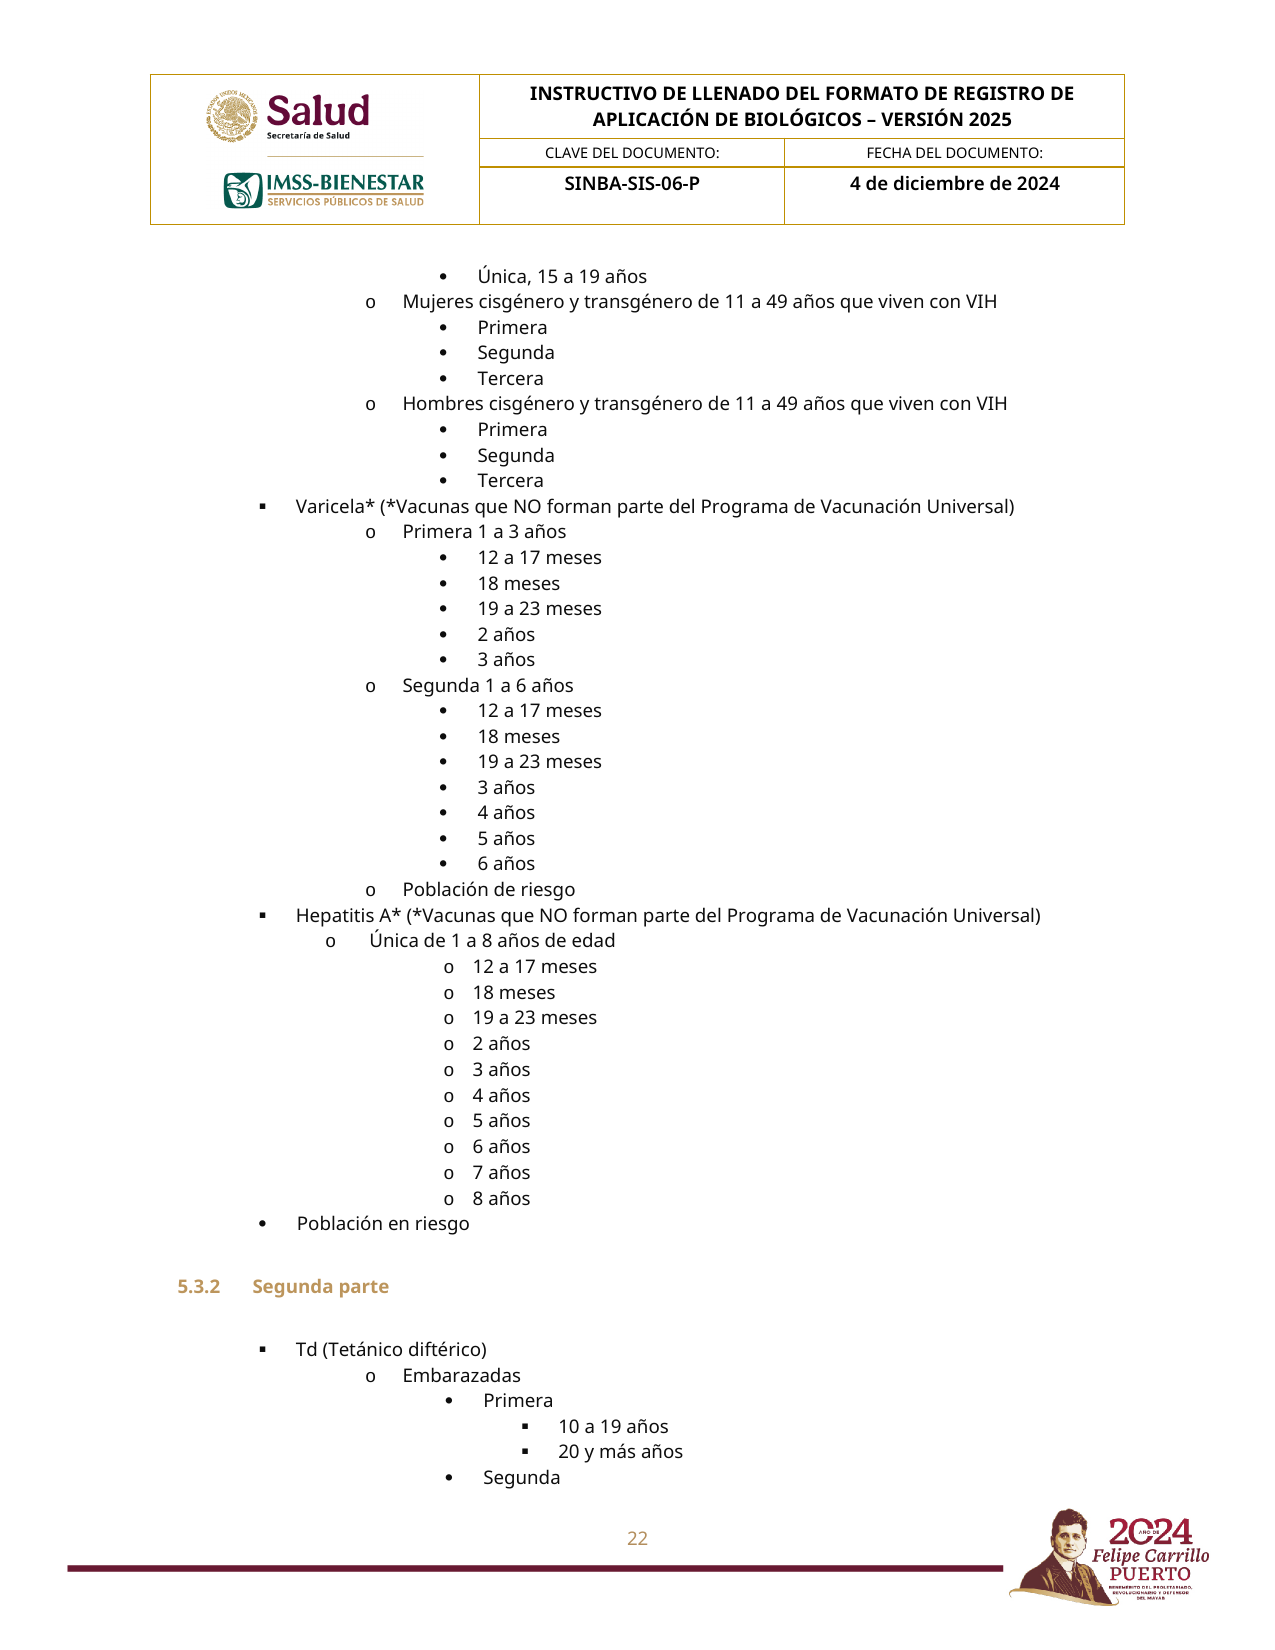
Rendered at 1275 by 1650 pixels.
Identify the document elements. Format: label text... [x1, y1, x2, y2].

list 7 años [443, 1159, 1098, 1185]
list Segunda 1 a 6 años [365, 672, 1098, 698]
list 2 años [440, 621, 1098, 646]
list Población de riesgo [365, 876, 1098, 902]
list 3 años [440, 646, 1098, 672]
list 10 a 19 años [521, 1413, 1098, 1439]
list 12 a 17 meses [443, 953, 1098, 979]
list 18 meses [440, 570, 1098, 595]
list 20 y más años [521, 1439, 1098, 1464]
list Segunda [440, 442, 1098, 467]
list Mujeres cisgénero y transgénero de 11 a 49 años que viven con VIH [365, 288, 1098, 314]
list 5 años [443, 1108, 1098, 1133]
list 3 años [443, 1056, 1098, 1082]
list Varicela* (*Vacunas que NO forman parte del Programa de Vacunación Universal) [258, 493, 1098, 518]
list Tercera [440, 365, 1098, 391]
picture [206, 90, 424, 209]
list 19 a 23 meses [440, 595, 1098, 621]
list 3 años [440, 774, 1098, 800]
list Segunda [440, 340, 1098, 365]
list Primera [446, 1388, 1098, 1413]
list Embarazadas [365, 1362, 1098, 1388]
list 19 a 23 meses [443, 1005, 1098, 1030]
list Hombres cisgénero y transgénero de 11 a 49 años que viven con VIH [365, 391, 1098, 416]
list Única, 15 a 19 años [440, 263, 1098, 288]
picture [0, 1497, 1275, 1650]
subtitle Segunda parte [177, 1273, 1098, 1299]
list Segunda [446, 1464, 1098, 1490]
list 8 años [443, 1185, 1098, 1211]
list 19 a 23 meses [440, 749, 1098, 774]
list 18 meses [440, 723, 1098, 749]
list 4 años [440, 800, 1098, 825]
list Tercera [440, 467, 1098, 493]
list Única de 1 a 8 años de edad [325, 927, 1098, 953]
list 12 a 17 meses [440, 544, 1098, 570]
list 5 años [440, 825, 1098, 851]
list 6 años [443, 1133, 1098, 1159]
list 4 años [443, 1082, 1098, 1108]
list Población en riesgo [259, 1211, 1098, 1236]
list 2 años [443, 1030, 1098, 1056]
list 12 a 17 meses [440, 698, 1098, 723]
list Primera [440, 314, 1098, 340]
list Primera 1 a 3 años [365, 518, 1098, 544]
list 6 años [440, 851, 1098, 876]
list 18 meses [443, 979, 1098, 1005]
list Td (Tetánico diftérico) [258, 1337, 1098, 1362]
list Primera [440, 416, 1098, 442]
list Hepatitis A* (*Vacunas que NO forman parte del Programa de Vacunación Universal) [258, 902, 1098, 927]
